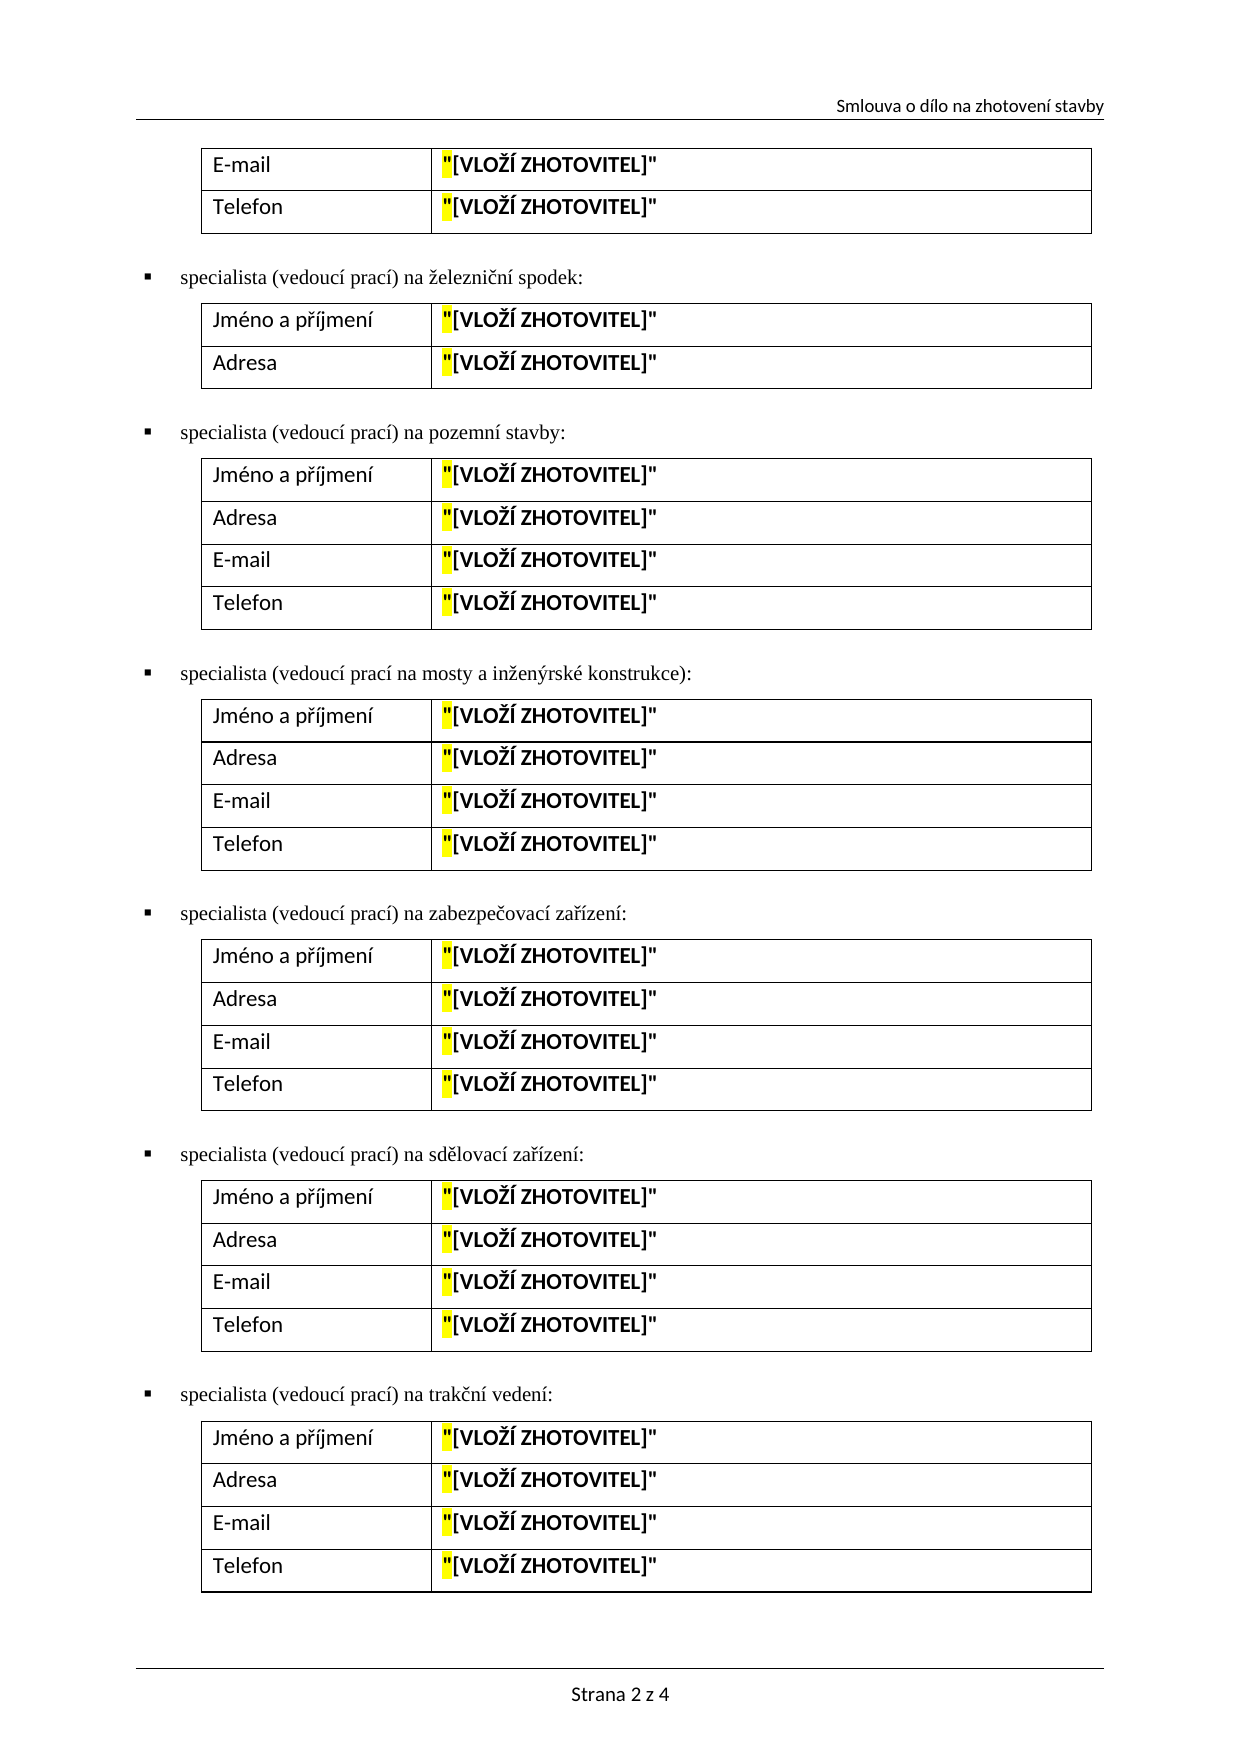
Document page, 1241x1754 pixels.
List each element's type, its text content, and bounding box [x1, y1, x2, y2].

table_cell [432, 502, 1091, 543]
table_cell Telefon [202, 1069, 431, 1110]
table_cell [432, 1464, 1091, 1506]
table_cell Telefon [202, 828, 431, 869]
table_cell [432, 191, 1091, 233]
table_cell [432, 545, 1091, 586]
table_cell Telefon [202, 1309, 431, 1351]
table_cell E-mail [202, 1266, 431, 1308]
table_cell [432, 587, 1091, 629]
table_header Jméno a příjmení [202, 459, 431, 501]
table_cell [432, 1550, 1091, 1591]
table_header Jméno a příjmení [202, 304, 431, 346]
table_cell Adresa [202, 983, 431, 1025]
table_header [432, 304, 1091, 346]
list specialista (vedoucí prací na mosty a inženýrské konstrukce): [143, 655, 1104, 686]
table_header Jméno a příjmení [202, 1422, 431, 1463]
list specialista (vedoucí prací) na trakční vedení: [143, 1377, 1104, 1408]
table_cell Adresa [202, 743, 431, 784]
table_header [432, 459, 1091, 501]
table_header [432, 1181, 1091, 1223]
table_cell [432, 828, 1091, 869]
table_cell E-mail [202, 1026, 431, 1067]
table_cell Adresa [202, 502, 431, 543]
table_header [432, 1422, 1091, 1463]
table_cell [432, 347, 1091, 388]
table_cell [432, 1266, 1091, 1308]
table_cell [432, 1069, 1091, 1110]
list specialista (vedoucí prací) na sdělovací zařízení: [143, 1136, 1104, 1167]
table_cell [432, 1026, 1091, 1067]
table_cell Adresa [202, 1224, 431, 1265]
table_cell [432, 785, 1091, 827]
table_header [432, 940, 1091, 982]
table_cell Telefon [202, 1550, 431, 1591]
list specialista (vedoucí prací) na pozemní stavby: [143, 414, 1104, 446]
table_cell [432, 1224, 1091, 1265]
table_cell [432, 1507, 1091, 1549]
table_header Jméno a příjmení [202, 700, 431, 741]
table_cell Telefon [202, 191, 431, 233]
list specialista (vedoucí prací) na železniční spodek: [143, 259, 1104, 290]
table_cell [432, 1309, 1091, 1351]
list specialista (vedoucí prací) na zabezpečovací zařízení: [143, 896, 1104, 927]
table_header Jméno a příjmení [202, 1181, 431, 1223]
table_cell E-mail [202, 785, 431, 827]
table_cell [432, 983, 1091, 1025]
table_cell Telefon [202, 587, 431, 629]
table_cell [432, 743, 1091, 784]
table_cell Adresa [202, 347, 431, 388]
table_cell E-mail [202, 149, 431, 190]
table_cell E-mail [202, 545, 431, 586]
table_cell Adresa [202, 1464, 431, 1506]
table_header [432, 700, 1091, 741]
table_cell [432, 149, 1091, 190]
table_cell E-mail [202, 1507, 431, 1549]
table_header Jméno a příjmení [202, 940, 431, 982]
